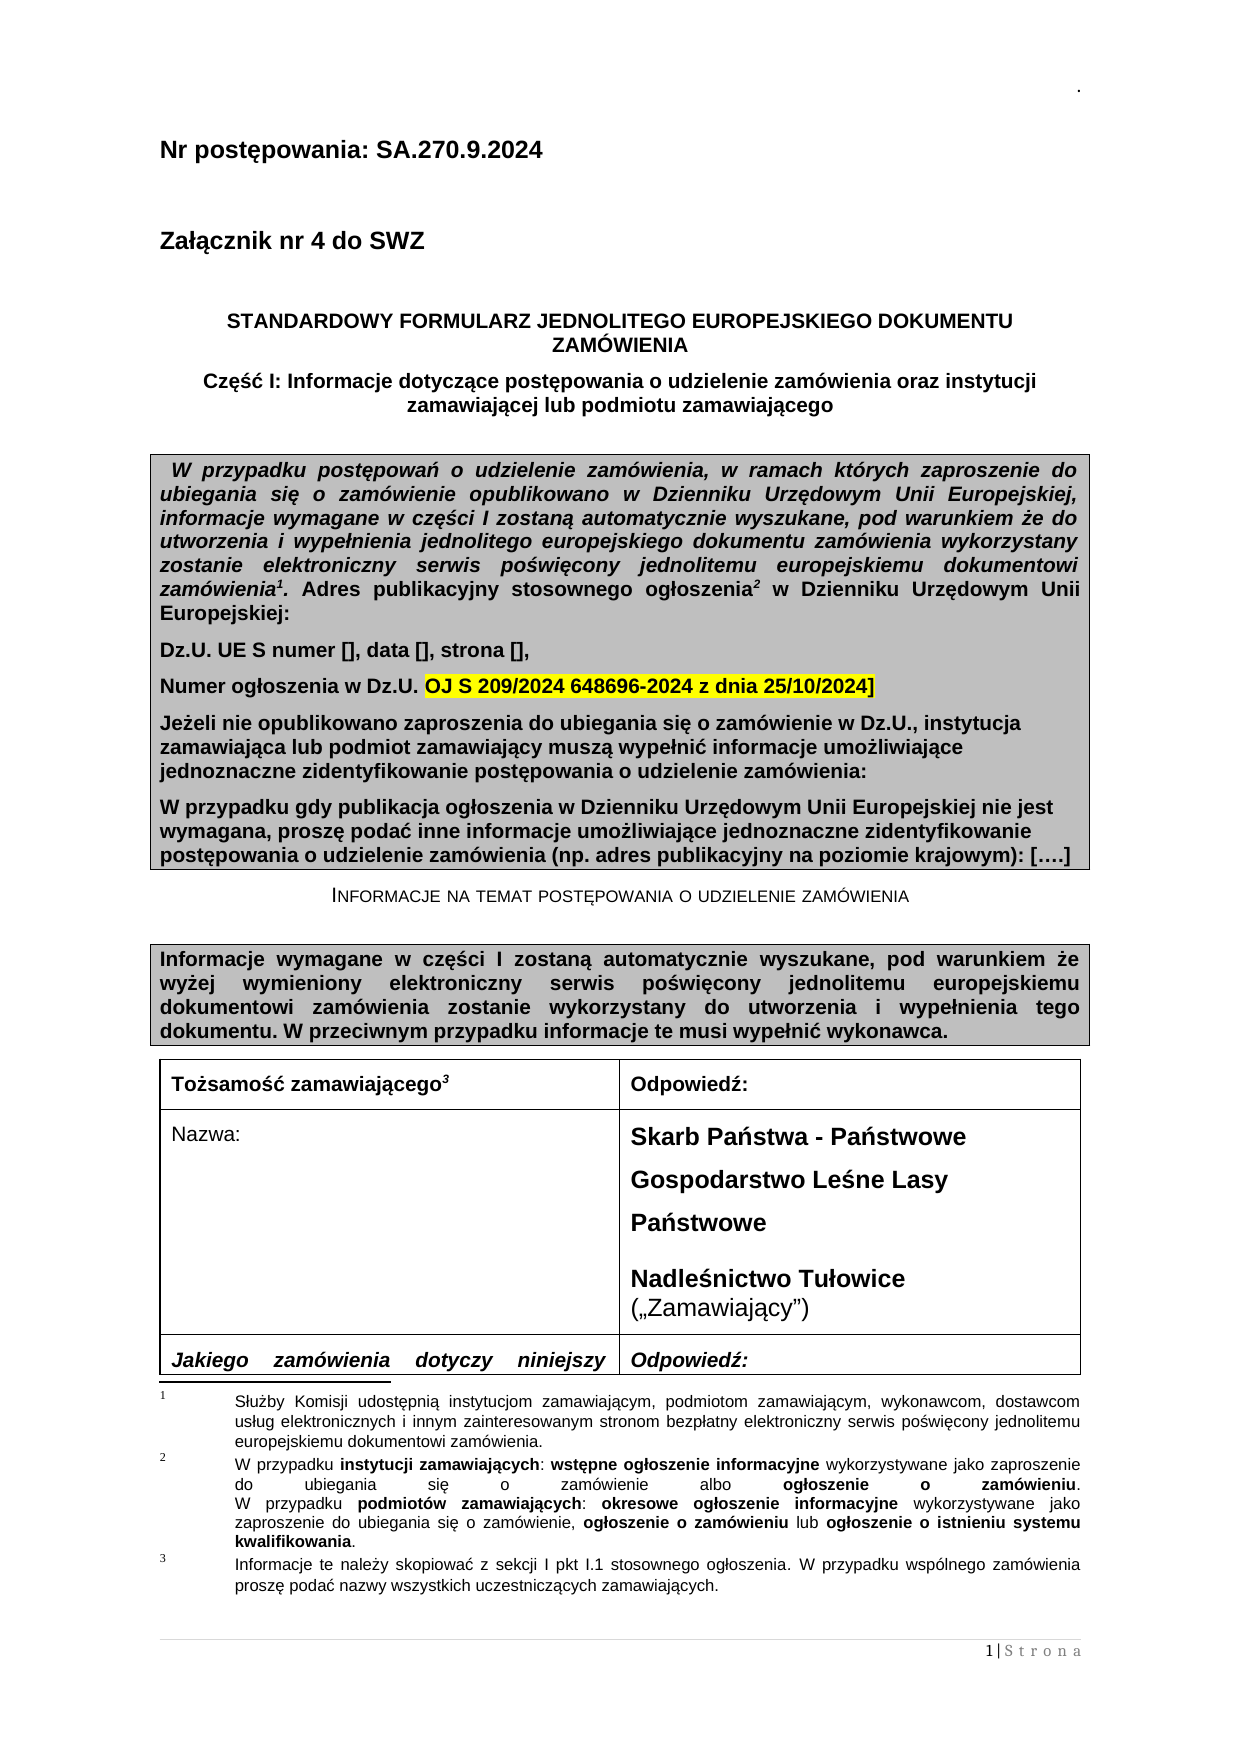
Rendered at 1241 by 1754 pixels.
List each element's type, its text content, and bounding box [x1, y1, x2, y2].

text Informacje wymagane w części I zostaną automatycznie wyszukane, pod warunkiem że wyżej wymieniony elektroniczny serwis poświęcony jednolitemu europejskiemu dokumentowi zamówienia zostanie wykorzystany do utworzenia i wypełnienia tego dokumentu. W przeciwnym przypadku informacje te musi wypełnić wykonawca. [151, 945, 1089, 1045]
table_header Odpowiedź: [620, 1060, 1080, 1108]
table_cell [161, 1335, 619, 1374]
table_cell Skarb Państwa - Państwowe Gospodarstwo Leśne Lasy Państwowe Nadleśnictwo Tułowice („Zamawiający”) [620, 1110, 1080, 1334]
text Informacje na temat postępowania o udzielenie zamówienia [159, 882, 1081, 906]
text W przypadku postępowań o udzielenie zamówienia, w ramach których zaproszenie do ubiegania się o zamówienie opublikowano w Dzienniku Urzędowym Unii Europejskiej, informacje wymagane w części I zostaną automatycznie wyszukane, pod warunkiem że do utworzenia i wypełnienia jednolitego europejskiego dokumentu zamówienia wykorzystany zostanie elektroniczny serwis poświęcony jednolitemu europejskiemu dokumentowi zamówienia. Adres publikacyjny stosownego ogłoszenia w Dzienniku Urzędowym Unii Europejskiej: [151, 455, 1089, 625]
table_cell Odpowiedź: [620, 1335, 1080, 1374]
text Dz.U. UE S numer [], data [], strona [], [151, 634, 1089, 662]
text W przypadku gdy publikacja ogłoszenia w Dzienniku Urzędowym Unii Europejskiej nie jest wymagana, proszę podać inne informacje umożliwiające jednoznaczne zidentyfikowanie postępowania o udzielenie zamówienia (np. adres publikacyjny na poziomie krajowym): [….] [151, 792, 1089, 869]
text Standardowy formularz jednolitego europejskiego dokumentu zamówienia [159, 308, 1081, 356]
table_header Tożsamość zamawiającego [161, 1060, 619, 1108]
text Część I: Informacje dotyczące postępowania o udzielenie zamówienia oraz instytucji zamawiającej lub podmiotu zamawiającego [159, 369, 1081, 417]
text Załącznik nr 4 do SWZ [159, 226, 1081, 255]
table_cell Nazwa: [161, 1110, 619, 1334]
text Jeżeli nie opublikowano zaproszenia do ubiegania się o zamówienie w Dz.U., instytucja zamawiająca lub podmiot zamawiający muszą wypełnić informacje umożliwiające jednoznaczne zidentyfikowanie postępowania o udzielenie zamówienia: [151, 707, 1089, 782]
text Numer ogłoszenia w Dz.U. OJ S 209/2024 648696-2024 z dnia 25/10/2024] [151, 671, 1089, 698]
